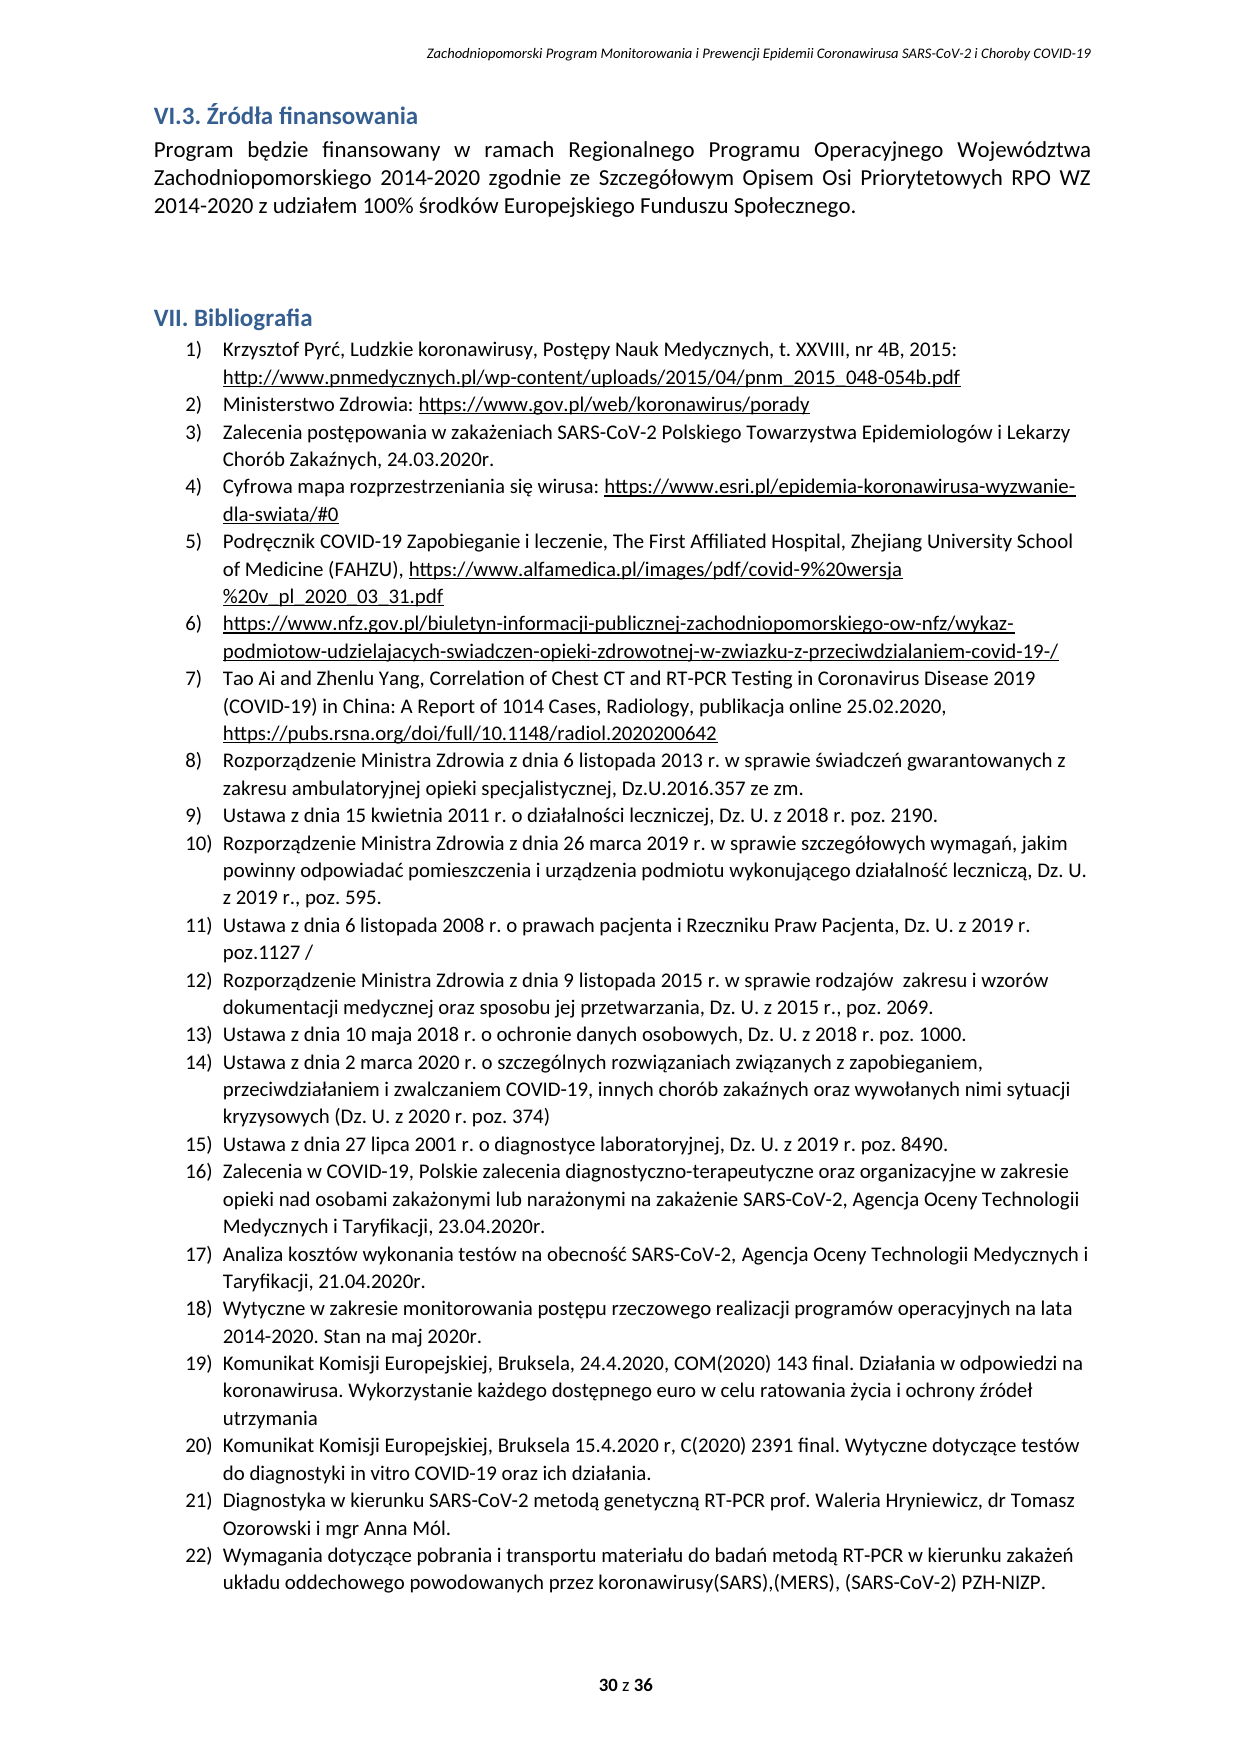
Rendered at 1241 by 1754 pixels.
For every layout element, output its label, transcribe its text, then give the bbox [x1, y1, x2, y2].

list Krzysztof Pyrć, Ludzkie koronawirusy, Postępy Nauk Medycznych, t. XXVIII, nr 4B, 2015: http://www.pnmedycznych.pl/wp-content/uploads/2015/04/pnm_2015_048-054b.pdf [185, 337, 1093, 389]
list Komunikat Komisji Europejskiej, Bruksela, 24.4.2020, COM(2020) 143 final. Działania w odpowiedzi na koronawirusa. Wykorzystanie każdego dostępnego euro w celu ratowania życia i ochrony źródeł utrzymania [185, 1350, 1093, 1431]
list Diagnostyka w kierunku SARS-CoV-2 metodą genetyczną RT-PCR prof. Waleria Hryniewicz, dr Tomasz Ozorowski i mgr Anna Mól. [185, 1487, 1093, 1540]
list Ustawa z dnia 27 lipca 2001 r. o diagnostyce laboratoryjnej, Dz. U. z 2019 r. poz. 8490. [185, 1131, 1093, 1157]
text Program będzie finansowany w ramach Regionalnego Programu Operacyjnego Województwa Zachodniopomorskiego 2014-2020 zgodnie ze Szczegółowym Opisem Osi Priorytetowych RPO WZ 2014-2020 z udziałem 100% środków Europejskiego Funduszu Społecznego. [153, 135, 1093, 219]
list Podręcznik COVID-19 Zapobieganie i leczenie, The First Affiliated Hospital, Zhejiang University School of Medicine (FAHZU), https://www.alfamedica.pl/images/pdf/covid-9%20wersja%20v_pl_2020_03_31.pdf [185, 528, 1093, 609]
list Zalecenia postępowania w zakażeniach SARS-CoV-2 Polskiego Towarzystwa Epidemiologów i Lekarzy Chorób Zakaźnych, 24.03.2020r. [185, 419, 1093, 472]
list Ustawa z dnia 15 kwietnia 2011 r. o działalności leczniczej, Dz. U. z 2018 r. poz. 2190. [185, 802, 1093, 828]
list Ustawa z dnia 2 marca 2020 r. o szczególnych rozwiązaniach związanych z zapobieganiem, przeciwdziałaniem i zwalczaniem COVID-19, innych chorób zakaźnych oraz wywołanych nimi sytuacji kryzysowych (Dz. U. z 2020 r. poz. 374) [185, 1049, 1093, 1129]
list Cyfrowa mapa rozprzestrzeniania się wirusa: https://www.esri.pl/epidemia-koronawirusa-wyzwanie-dla-swiata/#0 [185, 474, 1093, 526]
list Ustawa z dnia 6 listopada 2008 r. o prawach pacjenta i Rzeczniku Praw Pacjenta, Dz. U. z 2019 r. poz.1127 / [185, 912, 1093, 965]
list Wymagania dotyczące pobrania i transportu materiału do badań metodą RT-PCR w kierunku zakażeń układu oddechowego powodowanych przez koronawirusy(SARS),(MERS), (SARS-CoV-2) PZH-NIZP. [185, 1542, 1093, 1595]
list Analiza kosztów wykonania testów na obecność SARS-CoV-2, Agencja Oceny Technologii Medycznych i Taryfikacji, 21.04.2020r. [185, 1241, 1093, 1293]
list Rozporządzenie Ministra Zdrowia z dnia 9 listopada 2015 r. w sprawie rodzajów zakresu i wzorów dokumentacji medycznej oraz sposobu jej przetwarzania, Dz. U. z 2015 r., poz. 2069. [185, 967, 1093, 1019]
list Tao Ai and Zhenlu Yang, Correlation of Chest CT and RT-PCR Testing in Coronavirus Disease 2019 (COVID-19) in China: A Report of 1014 Cases, Radiology, publikacja online 25.02.2020, https://pubs.rsna.org/doi/full/10.1148/radiol.2020200642 [185, 665, 1093, 746]
subtitle VI.3. Źródła finansowania [153, 100, 1093, 131]
list Ustawa z dnia 10 maja 2018 r. o ochronie danych osobowych, Dz. U. z 2018 r. poz. 1000. [185, 1022, 1093, 1047]
list https://www.nfz.gov.pl/biuletyn-informacji-publicznej-zachodniopomorskiego-ow-nfz/wykaz-podmiotow-udzielajacych-swiadczen-opieki-zdrowotnej-w-zwiazku-z-przeciwdzialaniem-covid-19-/ [185, 611, 1093, 663]
list Zalecenia w COVID-19, Polskie zalecenia diagnostyczno-terapeutyczne oraz organizacyjne w zakresie opieki nad osobami zakażonymi lub narażonymi na zakażenie SARS-CoV-2, Agencja Oceny Technologii Medycznych i Taryfikacji, 23.04.2020r. [185, 1158, 1093, 1239]
list Rozporządzenie Ministra Zdrowia z dnia 26 marca 2019 r. w sprawie szczegółowych wymagań, jakim powinny odpowiadać pomieszczenia i urządzenia podmiotu wykonującego działalność leczniczą, Dz. U. z 2019 r., poz. 595. [185, 830, 1093, 910]
subtitle VII. Bibliografia [153, 302, 1093, 332]
list Rozporządzenie Ministra Zdrowia z dnia 6 listopada 2013 r. w sprawie świadczeń gwarantowanych z zakresu ambulatoryjnej opieki specjalistycznej, Dz.U.2016.357 ze zm. [185, 748, 1093, 800]
list Komunikat Komisji Europejskiej, Bruksela 15.4.2020 r, C(2020) 2391 final. Wytyczne dotyczące testów do diagnostyki in vitro COVID-19 oraz ich działania. [185, 1432, 1093, 1485]
list Wytyczne w zakresie monitorowania postępu rzeczowego realizacji programów operacyjnych na lata 2014-2020. Stan na maj 2020r. [185, 1296, 1093, 1348]
list Ministerstwo Zdrowia: https://www.gov.pl/web/koronawirus/porady [185, 391, 1093, 417]
